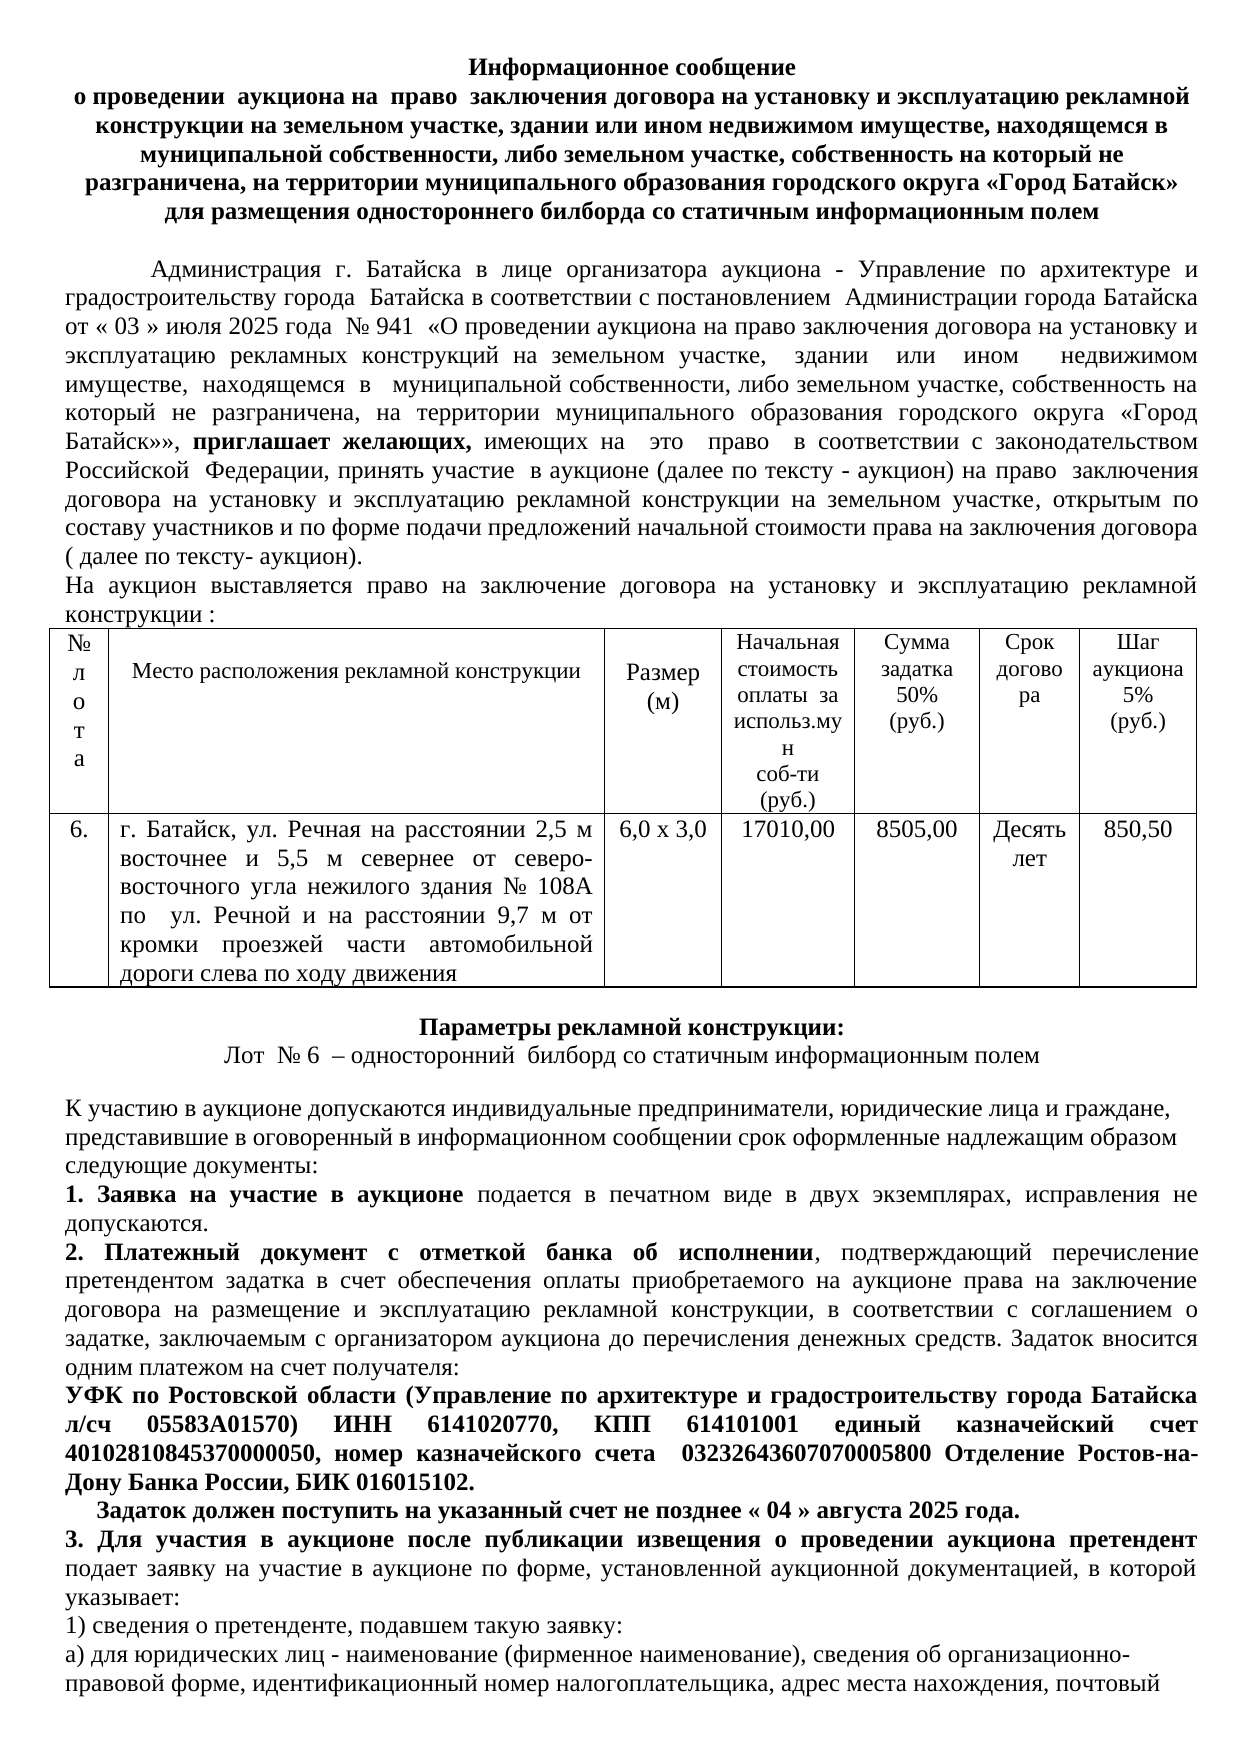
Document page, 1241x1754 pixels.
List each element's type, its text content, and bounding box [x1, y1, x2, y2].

text Параметры рекламной конструкции: [65, 1012, 1199, 1040]
table_cell 6,0 х 3,0 [605, 814, 721, 986]
text Информационное сообщение [65, 52, 1199, 81]
text о проведении аукциона на право заключения договора на установку и эксплуатацию рекламной конструкции на земельном участке, здании или ином недвижимом имуществе, находящемся в муниципальной собственности, либо земельном участке, собственность на который не разграничена, на территории муниципального образования городского округа «Город Батайск» для размещения одностороннего билборда со статичным информационным полем [65, 81, 1199, 225]
text Администрация г. Батайска в лице организатора аукциона - Управление по архитектуре и градостроительству города Батайска в соответствии с постановлением Администрации города Батайска от « 03 » июля 2025 года № 941 «О проведении аукциона на право заключения договора на установку и эксплуатацию рекламных конструкций на земельном участке, здании или ином недвижимом имуществе, находящемся в муниципальной собственности, либо земельном участке, собственность на который не разграничена, на территории муниципального образования городского округа «Город Батайск»», приглашает желающих, имеющих на это право в соответствии с законодательством Российской Федерации, принять участие в аукционе (далее по тексту - аукцион) на право заключения договора на установку и эксплуатацию рекламной конструкции на земельном участке, открытым по составу участников и по форме подачи предложений начальной стоимости права на заключения договора ( далее по тексту- аукцион). [65, 254, 1199, 570]
text Задаток должен поступить на указанный счет не позднее « 04 » августа 2025 года. [65, 1496, 1199, 1524]
text 1. Заявка на участие в аукционе подается в печатном виде в двух экземплярах, исправления не допускаются. [65, 1179, 1199, 1237]
table_cell г. Батайск, ул. Речная на расстоянии 2,5 м восточнее и 5,5 м севернее от северо-восточного угла нежилого здания № 108А по ул. Речной и на расстоянии 9,7 м от кромки проезжей части автомобильной дороги слева по ходу движения [109, 814, 604, 986]
text 1) сведения о претенденте, подавшем такую заявку: [65, 1611, 1199, 1639]
table_header Начальная стоимость оплаты за использ.мун соб-ти (руб.) [722, 629, 854, 813]
table_cell 17010,00 [722, 814, 854, 986]
table_header Срок договора [980, 629, 1079, 813]
text К участию в аукционе допускаются индивидуальные предприниматели, юридические лица и граждане, представившие в оговоренный в информационном сообщении срок оформленные надлежащим образом следующие документы: [65, 1093, 1199, 1179]
text 3. Для участия в аукционе после публикации извещения о проведении аукциона претендент подает заявку на участие в аукционе по форме, установленной аукционной документацией, в которой указывает: [65, 1524, 1199, 1611]
table_cell 6. [50, 814, 108, 986]
table_cell 8505,00 [855, 814, 979, 986]
table_cell Десять лет [980, 814, 1079, 986]
table_header № л о т а [50, 629, 108, 813]
table_header Сумма задатка 50% (руб.) [855, 629, 979, 813]
table_header Место расположения рекламной конструкции [109, 629, 604, 813]
table_header Шаг аукциона 5% (руб.) [1080, 629, 1196, 813]
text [65, 1639, 1199, 1697]
table_cell 850,50 [1080, 814, 1196, 986]
text Лот № 6 – односторонний билборд со статичным информационным полем [65, 1040, 1199, 1069]
text На аукцион выставляется право на заключение договора на установку и эксплуатацию рекламной конструкции : [65, 570, 1199, 627]
text 2. Платежный документ с отметкой банка об исполнении, подтверждающий перечисление претендентом задатка в счет обеспечения оплаты приобретаемого на аукционе права на заключение договора на размещение и эксплуатацию рекламной конструкции, в соответствии с соглашением о задатке, заключаемым с организатором аукциона до перечисления денежных средств. Задаток вносится одним платежом на счет получателя: [65, 1237, 1199, 1381]
table_header Размер (м) [605, 629, 721, 813]
text УФК по Ростовской области (Управление по архитектуре и градостроительству города Батайска л/сч 05583А01570) ИНН 6141020770, КПП 614101001 единый казначейский счет 40102810845370000050, номер казначейского счета 03232643607070005800 Отделение Ростов-на-Дону Банка России, БИК 016015102. [65, 1381, 1199, 1496]
